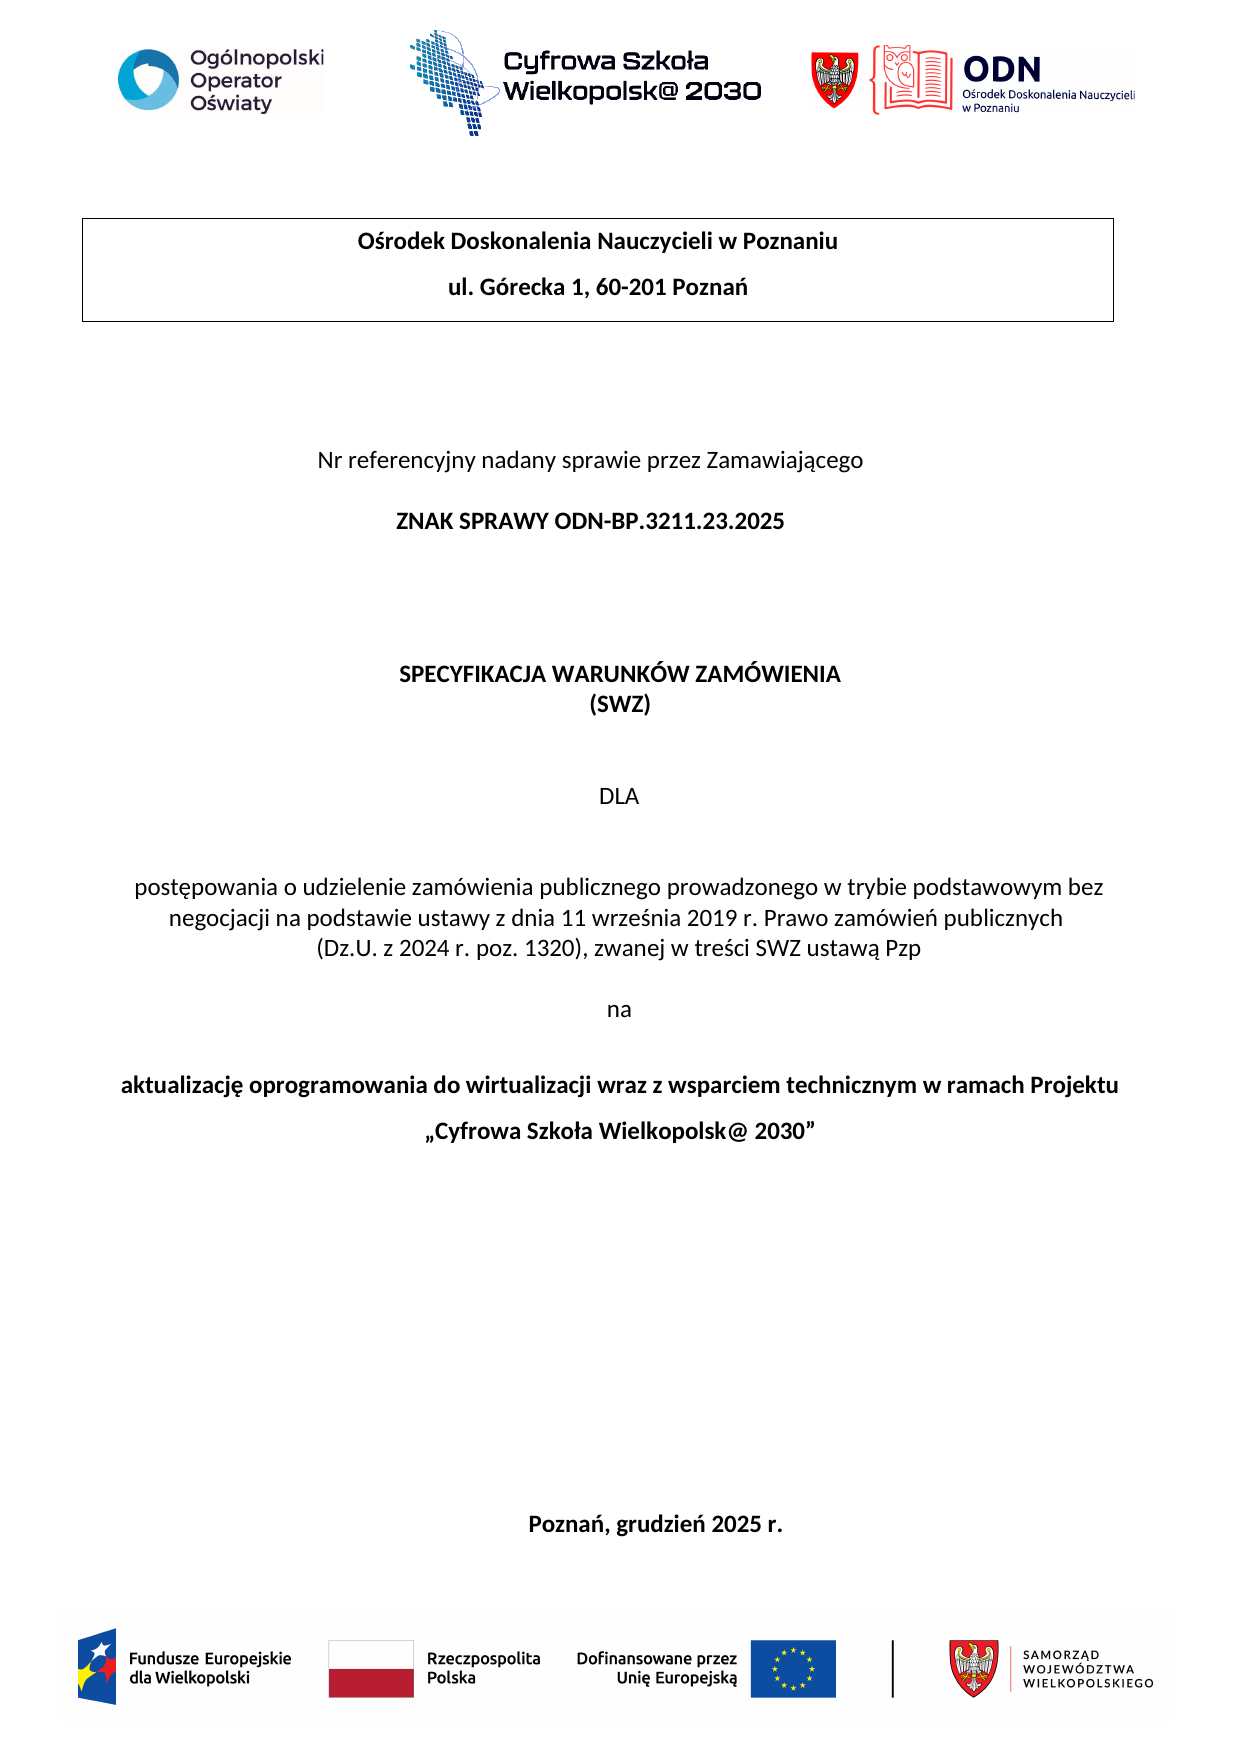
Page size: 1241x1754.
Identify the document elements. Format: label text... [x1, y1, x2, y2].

picture [59, 1609, 1172, 1724]
picture [410, 30, 762, 136]
text SPECYFIKACJA WARUNKÓW ZAMÓWIENIA [118, 658, 1122, 688]
picture [811, 45, 1135, 115]
text aktualizację oprogramowania do wirtualizacji wraz z wsparciem technicznym w ramach Projektu „Cyfrowa Szkoła Wielkopolsk@ 2030” [118, 1070, 1122, 1189]
picture [118, 49, 324, 114]
text (SWZ) [118, 688, 1122, 719]
text postępowania o udzielenie zamówienia publicznego prowadzonego w trybie podstawowym bez negocjacji na podstawie ustawy z dnia 11 września 2019 r. Prawo zamówień publicznych (Dz.U. z 2024 r. poz. 1320), zwanej w treści SWZ ustawą Pzp [118, 871, 1120, 963]
table_cell Nr referencyjny nadany sprawie przez Zamawiającego ZNAK SPRAWY ODN-BP.3211.23.2025 [68, 321, 1114, 536]
text na [118, 993, 1120, 1024]
text Poznań, grudzień 2025 r. [192, 1509, 1120, 1539]
text DLA [118, 780, 1120, 810]
table_header Ośrodek Doskonalenia Nauczycieli w Poznaniu ul. Górecka 1, 60-201 Poznań [83, 219, 1113, 321]
